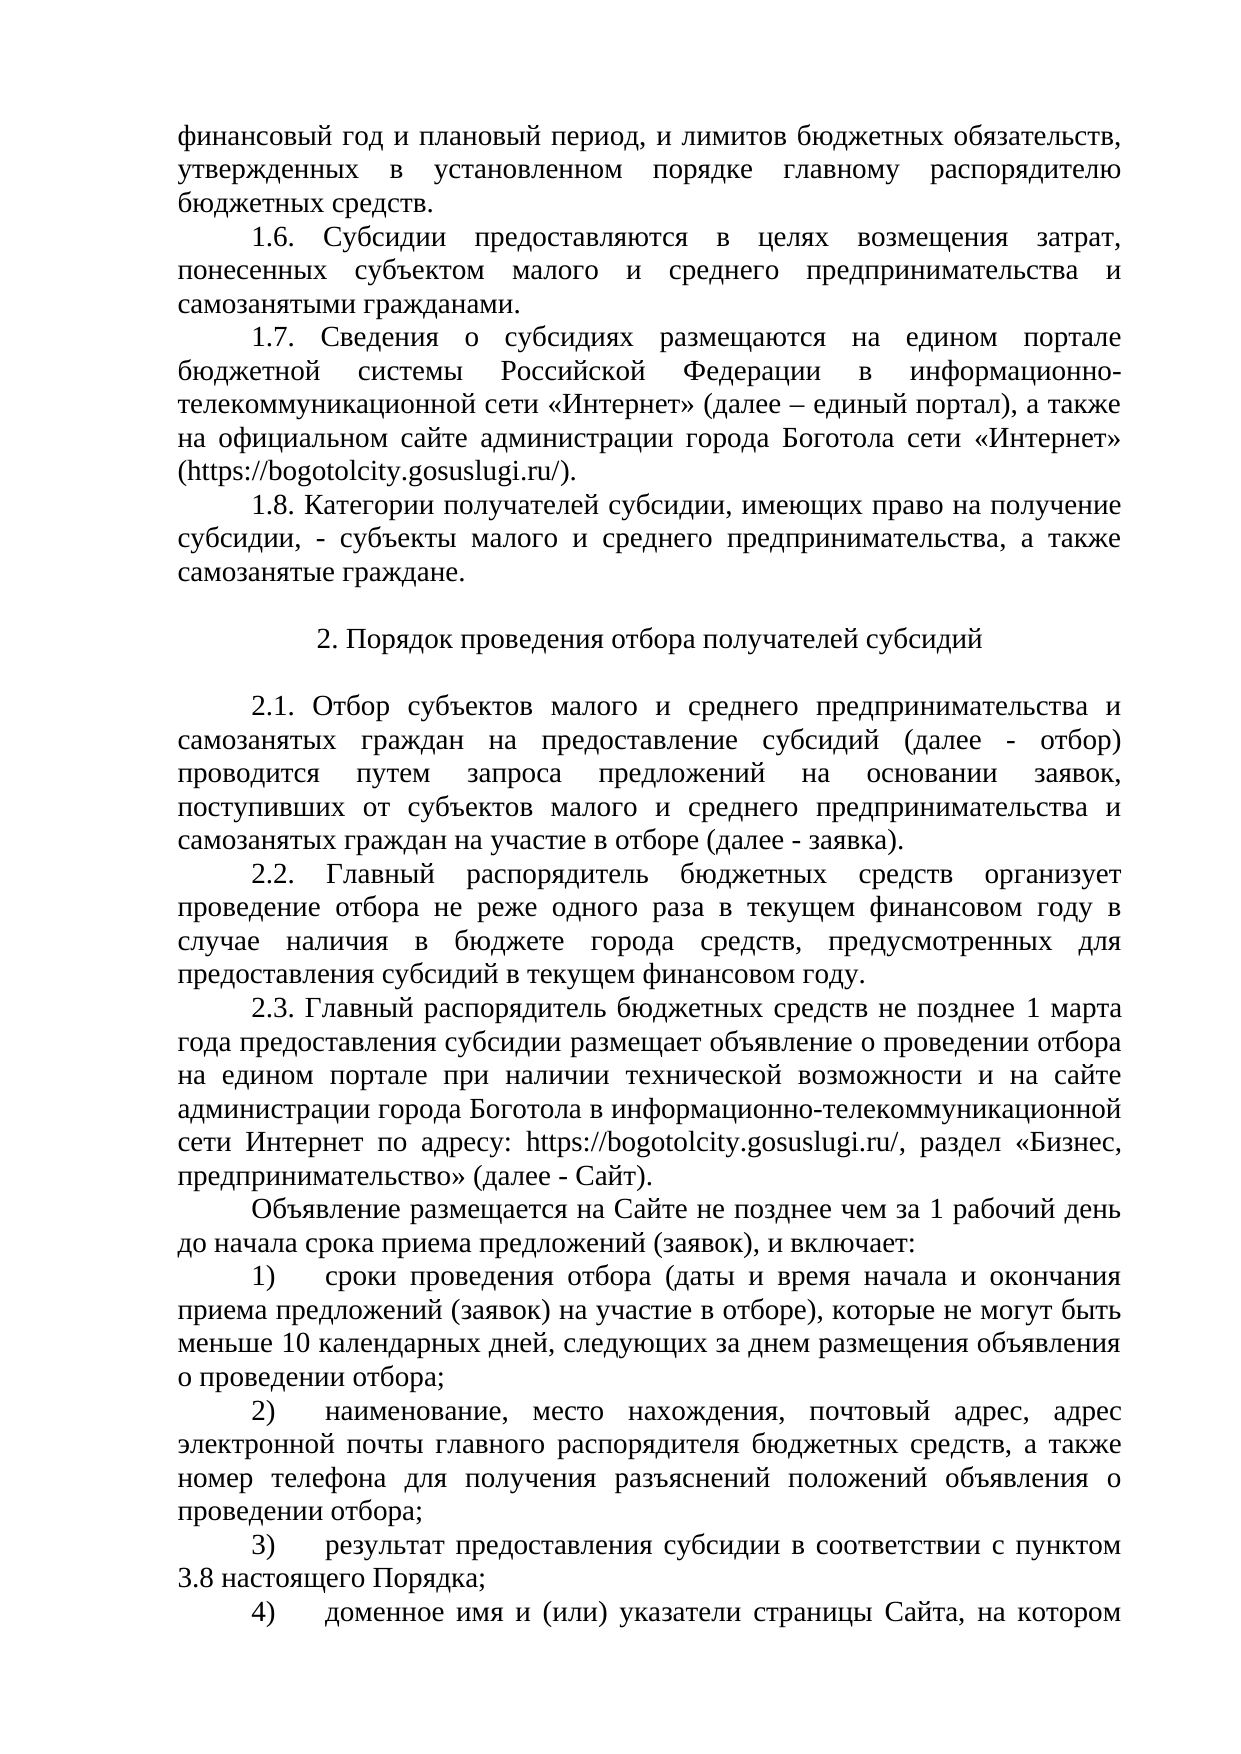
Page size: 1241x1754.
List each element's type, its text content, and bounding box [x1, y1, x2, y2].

text 1.8. Категории получателей субсидии, имеющих право на получение субсидии, - субъекты малого и среднего предпринимательства, а также самозанятые граждане. [177, 487, 1122, 588]
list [177, 1594, 1122, 1627]
text Объявление размещается на Сайте не позднее чем за 1 рабочий день до начала срока приема предложений (заявок), и включает: [177, 1191, 1122, 1258]
text 2. Порядок проведения отбора получателей субсидий [177, 621, 1122, 655]
list наименование, место нахождения, почтовый адрес, адрес электронной почты главного распорядителя бюджетных средств, а также номер телефона для получения разъяснений положений объявления о проведении отбора; [177, 1393, 1122, 1527]
list результат предоставления субсидии в соответствии с пунктом 3.8 настоящего Порядка; [177, 1527, 1122, 1594]
text 1.7. Сведения о субсидиях размещаются на едином портале бюджетной системы Российской Федерации в информационно-телекоммуникационной сети «Интернет» (далее – единый портал), а также на официальном сайте администрации города Боготола сети «Интернет» (https://bogotolcity.gosuslugi.ru/). [177, 319, 1122, 487]
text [177, 118, 1122, 219]
list сроки проведения отбора (даты и время начала и окончания приема предложений (заявок) на участие в отборе), которые не могут быть меньше 10 календарных дней, следующих за днем размещения объявления о проведении отбора; [177, 1258, 1122, 1393]
text 1.6. Субсидии предоставляются в целях возмещения затрат, понесенных субъектом малого и среднего предпринимательства и самозанятыми гражданами. [177, 219, 1122, 319]
text 2.3. Главный распорядитель бюджетных средств не позднее 1 марта года предоставления субсидии размещает объявление о проведении отбора на едином портале при наличии технической возможности и на сайте администрации города Боготола в информационно-телекоммуникационной сети Интернет по адресу: https://bogotolcity.gosuslugi.ru/, раздел «Бизнес, предпринимательство» (далее - Сайт). [177, 990, 1122, 1191]
text 2.2. Главный распорядитель бюджетных средств организует проведение отбора не реже одного раза в текущем финансовом году в случае наличия в бюджете города средств, предусмотренных для предоставления субсидий в текущем финансовом году. [177, 856, 1122, 990]
text 2.1. Отбор субъектов малого и среднего предпринимательства и самозанятых граждан на предоставление субсидий (далее - отбор) проводится путем запроса предложений на основании заявок, поступивших от субъектов малого и среднего предпринимательства и самозанятых граждан на участие в отборе (далее - заявка). [177, 688, 1122, 856]
